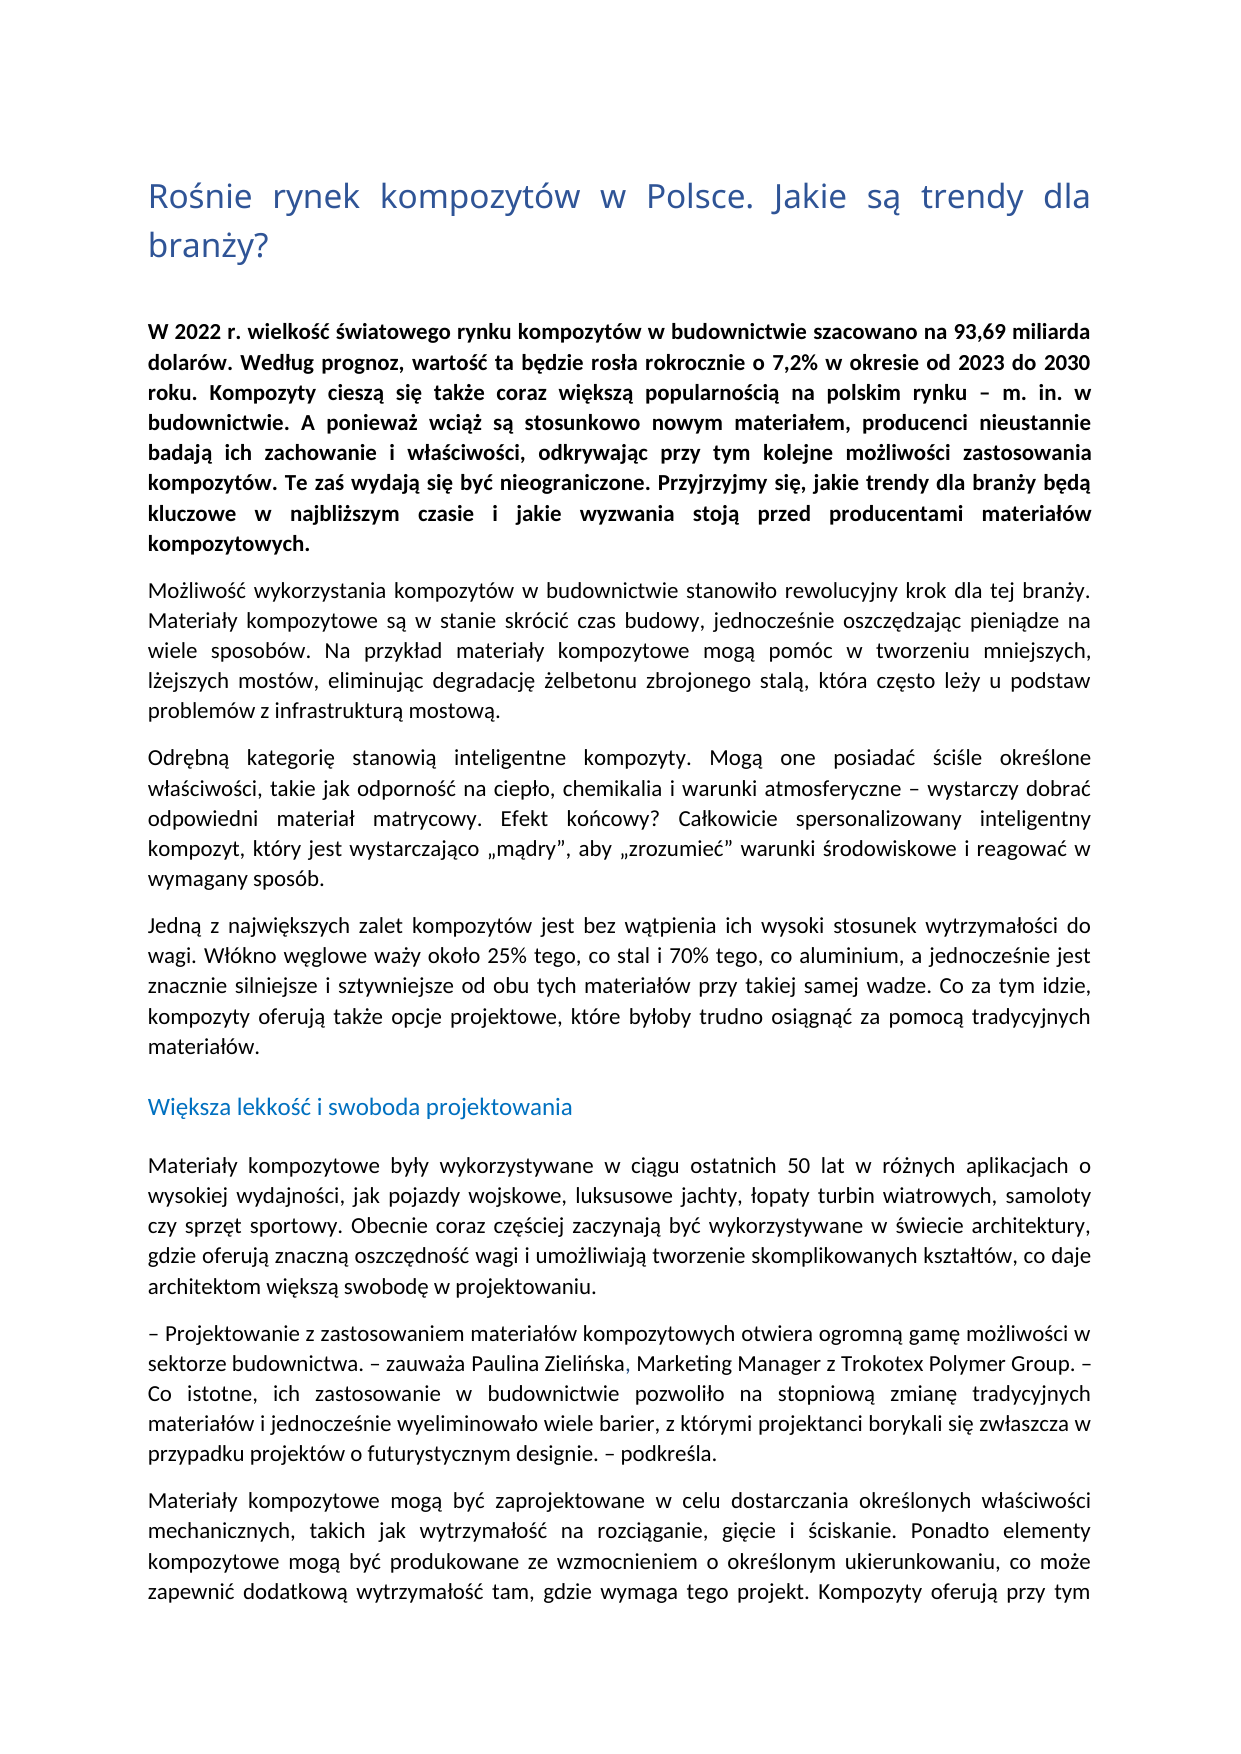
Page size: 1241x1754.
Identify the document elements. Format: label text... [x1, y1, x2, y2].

text – Projektowanie z zastosowaniem materiałów kompozytowych otwiera ogromną gamę możliwości w sektorze budownictwa. – zauważa Paulina Zielińska, Marketing Manager z Trokotex Polymer Group. – Co istotne, ich zastosowanie w budownictwie pozwoliło na stopniową zmianę tradycyjnych materiałów i jednocześnie wyeliminowało wiele barier, z którymi projektanci borykali się zwłaszcza w przypadku projektów o futurystycznym designie. – podkreśla. [148, 1319, 1093, 1468]
text Możliwość wykorzystania kompozytów w budownictwie stanowiło rewolucyjny krok dla tej branży. Materiały kompozytowe są w stanie skrócić czas budowy, jednocześnie oszczędzając pieniądze na wiele sposobów. Na przykład materiały kompozytowe mogą pomóc w tworzeniu mniejszych, lżejszych mostów, eliminując degradację żelbetonu zbrojonego stalą, która często leży u podstaw problemów z infrastrukturą mostową. [148, 576, 1093, 724]
subtitle Większa lekkość i swoboda projektowania [148, 1091, 1093, 1122]
text Materiały kompozytowe były wykorzystywane w ciągu ostatnich 50 lat w różnych aplikacjach o wysokiej wydajności, jak pojazdy wojskowe, luksusowe jachty, łopaty turbin wiatrowych, samoloty czy sprzęt sportowy. Obecnie coraz częściej zaczynają być wykorzystywane w świecie architektury, gdzie oferują znaczną oszczędność wagi i umożliwiają tworzenie skomplikowanych kształtów, co daje architektom większą swobodę w projektowaniu. [148, 1151, 1093, 1300]
text Odrębną kategorię stanowią inteligentne kompozyty. Mogą one posiadać ściśle określone właściwości, takie jak odporność na ciepło, chemikalia i warunki atmosferyczne – wystarczy dobrać odpowiedni materiał matrycowy. Efekt końcowy? Całkowicie spersonalizowany inteligentny kompozyt, który jest wystarczająco „mądry”, aby „zrozumieć” warunki środowiskowe i reagować w wymagany sposób. [148, 743, 1093, 892]
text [148, 1486, 1093, 1605]
text Jedną z największych zalet kompozytów jest bez wątpienia ich wysoki stosunek wytrzymałości do wagi. Włókno węglowe waży około 25% tego, co stal i 70% tego, co aluminium, a jednocześnie jest znacznie silniejsze i sztywniejsze od obu tych materiałów przy takiej samej wadze. Co za tym idzie, kompozyty oferują także opcje projektowe, które byłoby trudno osiągnąć za pomocą tradycyjnych materiałów. [148, 911, 1093, 1060]
text W 2022 r. wielkość światowego rynku kompozytów w budownictwie szacowano na 93,69 miliarda dolarów. Według prognoz, wartość ta będzie rosła rokrocznie o 7,2% w okresie od 2023 do 2030 roku. Kompozyty cieszą się także coraz większą popularnością na polskim rynku – m. in. w budownictwie. A ponieważ wciąż są stosunkowo nowym materiałem, producenci nieustannie badają ich zachowanie i właściwości, odkrywając przy tym kolejne możliwości zastosowania kompozytów. Te zaś wydają się być nieograniczone. Przyjrzyjmy się, jakie trendy dla branży będą kluczowe w najbliższym czasie i jakie wyzwania stoją przed producentami materiałów kompozytowych. [148, 317, 1093, 557]
subtitle Rośnie rynek kompozytów w Polsce. Jakie są trendy dla branży? [148, 173, 1093, 267]
